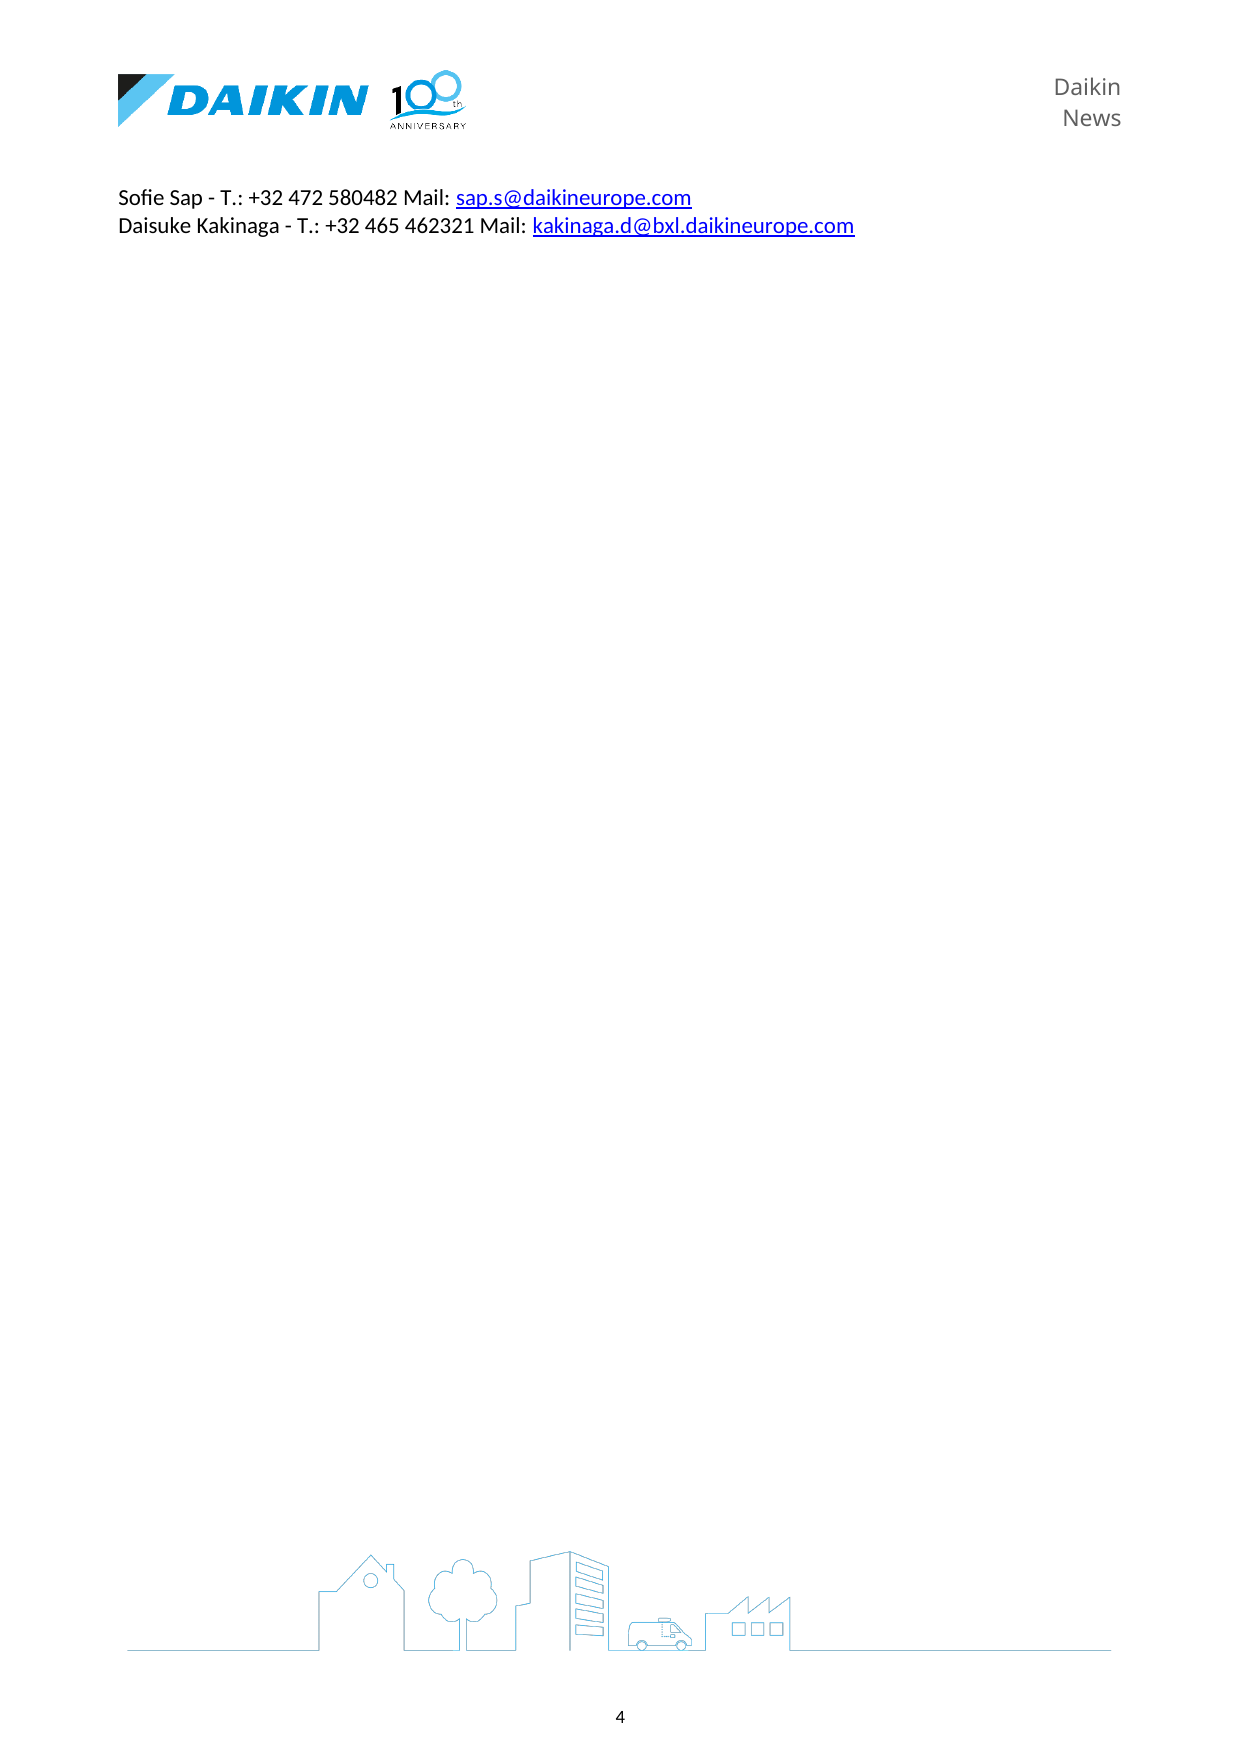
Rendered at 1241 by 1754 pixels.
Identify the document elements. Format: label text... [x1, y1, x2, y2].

text Sofie Sap - T.: +32 472 580482 Mail: sap.s@daikineurope.com [118, 183, 1122, 211]
text Daisuke Kakinaga - T.: +32 465 462321 Mail: kakinaga.d@bxl.daikineurope.com [118, 211, 1122, 239]
picture [118, 70, 466, 146]
picture [62, 1545, 1178, 1659]
